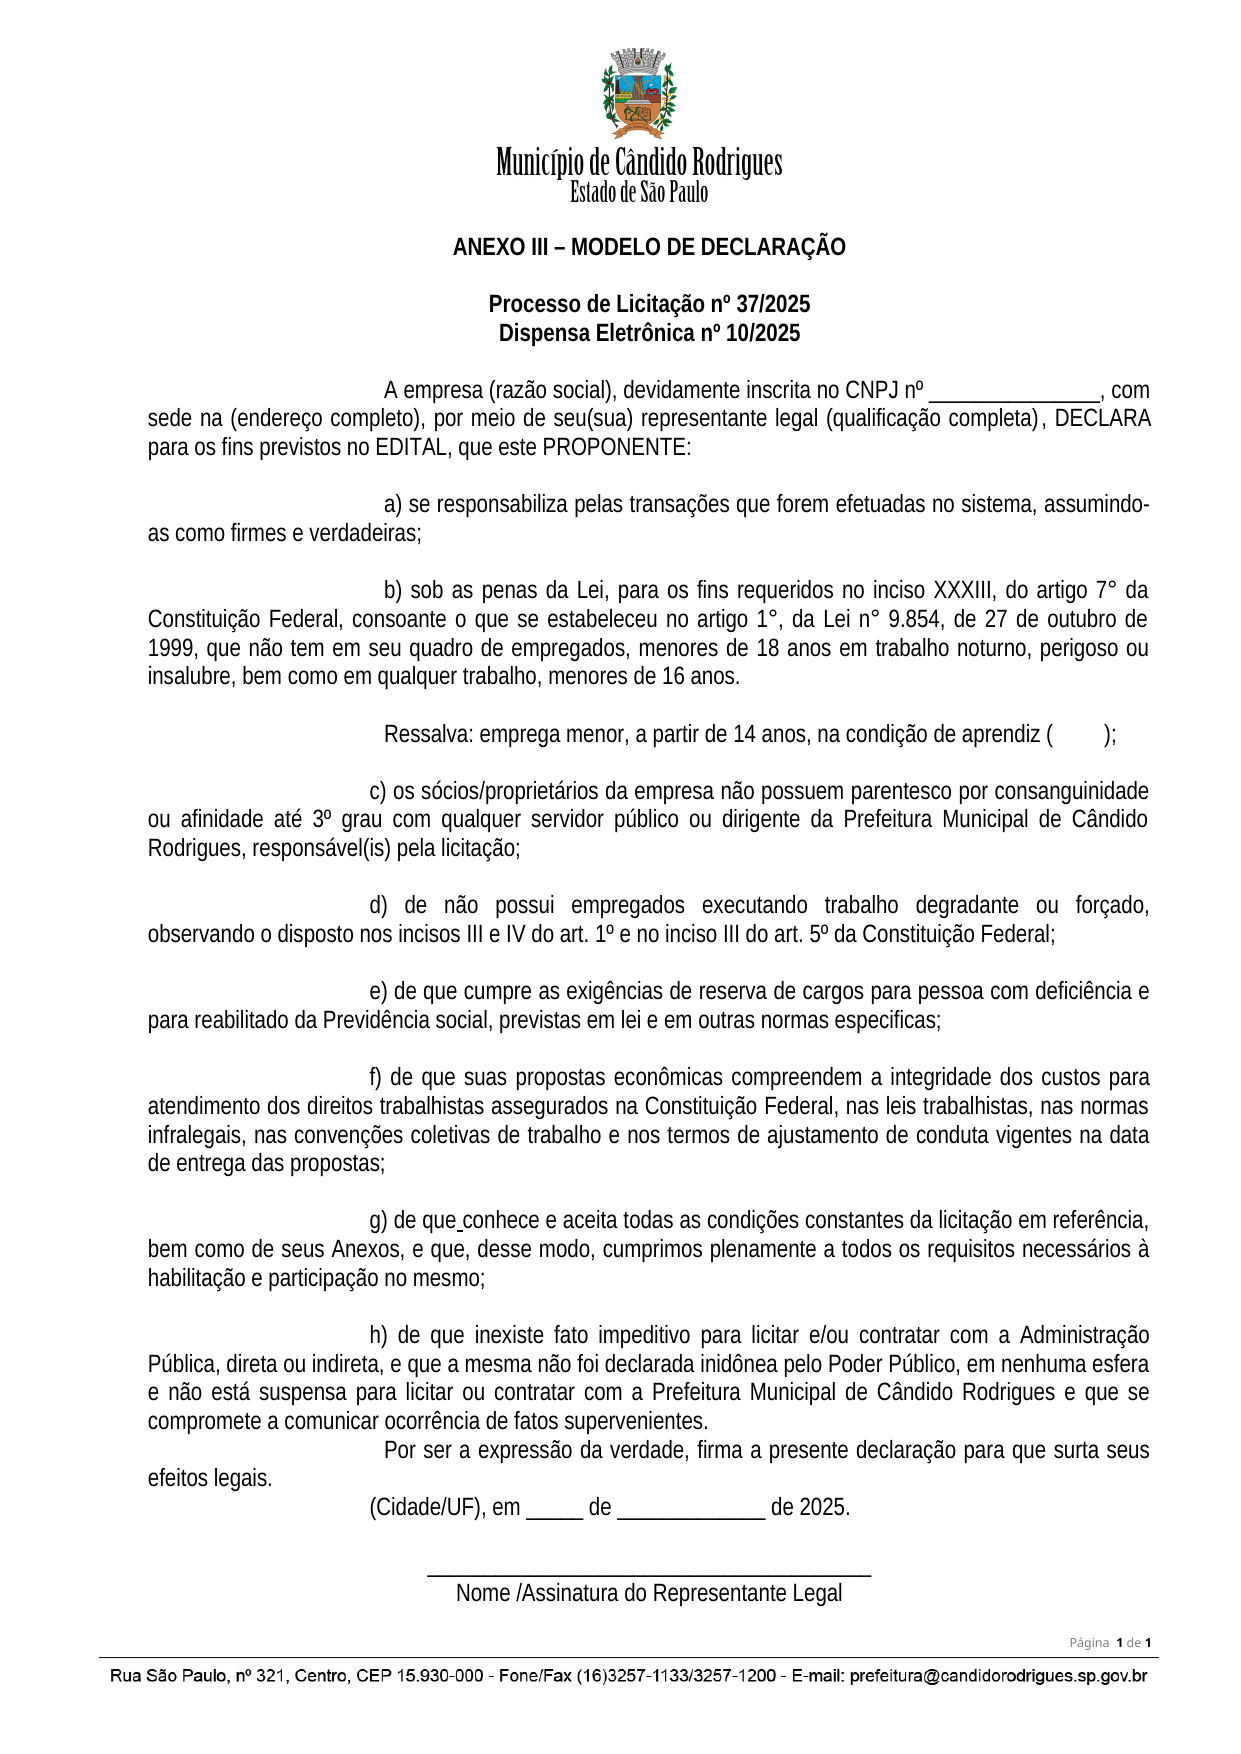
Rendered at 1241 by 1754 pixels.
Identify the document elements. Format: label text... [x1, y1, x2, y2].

text (Cidade/UF), em _____ de _____________ de 2025. [148, 1492, 1152, 1521]
text _______________________________________ [148, 1549, 1152, 1578]
text b) sob as penas da Lei, para os fins requeridos no inciso XXXIII, do artigo 7° da Constituição Federal, consoante o que se estabeleceu no artigo 1°, da Lei n° 9.854, de 27 de outubro de 1999, que não tem em seu quadro de empregados, menores de 18 anos em trabalho noturno, perigoso ou insalubre, bem como em qualquer trabalho, menores de 16 anos. [148, 575, 1152, 690]
text Ressalva: emprega menor, a partir de 14 anos, na condição de aprendiz ( ); [384, 718, 1152, 747]
text h) de que inexiste fato impeditivo para licitar e/ou contratar com a Administração Pública, direta ou indireta, e que a mesma não foi declarada inidônea pelo Poder Público, em nenhuma esfera e não está suspensa para licitar ou contratar com a Prefeitura Municipal de Cândido Rodrigues e que se compromete a comunicar ocorrência de fatos supervenientes. [148, 1320, 1152, 1435]
text Dispensa Eletrônica nº 10/2025 [148, 317, 1152, 346]
text A empresa (razão social), devidamente inscrita no CNPJ nº _______________, com sede na (endereço completo), por meio de seu(sua) representante legal (qualificação completa), DECLARA para os fins previstos no EDITAL, que este PROPONENTE: [148, 375, 1152, 461]
text d) de não possui empregados executando trabalho degradante ou forçado, observando o disposto nos incisos III e IV do art. 1º e no inciso III do art. 5º da Constituição Federal; [148, 890, 1152, 948]
text Processo de Licitação nº 37/2025 [148, 289, 1152, 317]
text ANEXO III – MODELO DE DECLARAÇÃO [148, 232, 1152, 260]
text c) os sócios/proprietários da empresa não possuem parentesco por consanguinidade ou afinidade até 3º grau com qualquer servidor público ou dirigente da Prefeitura Municipal de Cândido Rodrigues, responsável(is) pela licitação; [148, 776, 1152, 862]
text e) de que cumpre as exigências de reserva de cargos para pessoa com deficiência e para reabilitado da Previdência social, previstas em lei e em outras normas especificas; [148, 976, 1152, 1034]
text Nome /Assinatura do Representante Legal [148, 1578, 1152, 1607]
picture [96, 1641, 1160, 1702]
text Por ser a expressão da verdade, firma a presente declaração para que surta seus efeitos legais. [148, 1435, 1152, 1492]
picture [487, 38, 795, 217]
text a) se responsabiliza pelas transações que forem efetuadas no sistema, assumindo-as como firmes e verdadeiras; [148, 489, 1152, 547]
text g) de que conhece e aceita todas as condições constantes da licitação em referência, bem como de seus Anexos, e que, desse modo, cumprimos plenamente a todos os requisitos necessários à habilitação e participação no mesmo; [148, 1206, 1152, 1291]
text f) de que suas propostas econômicas compreendem a integridade dos custos para atendimento dos direitos trabalhistas assegurados na Constituição Federal, nas leis trabalhistas, nas normas infralegais, nas convenções coletivas de trabalho e nos termos de ajustamento de conduta vigentes na data de entrega das propostas; [148, 1062, 1152, 1177]
